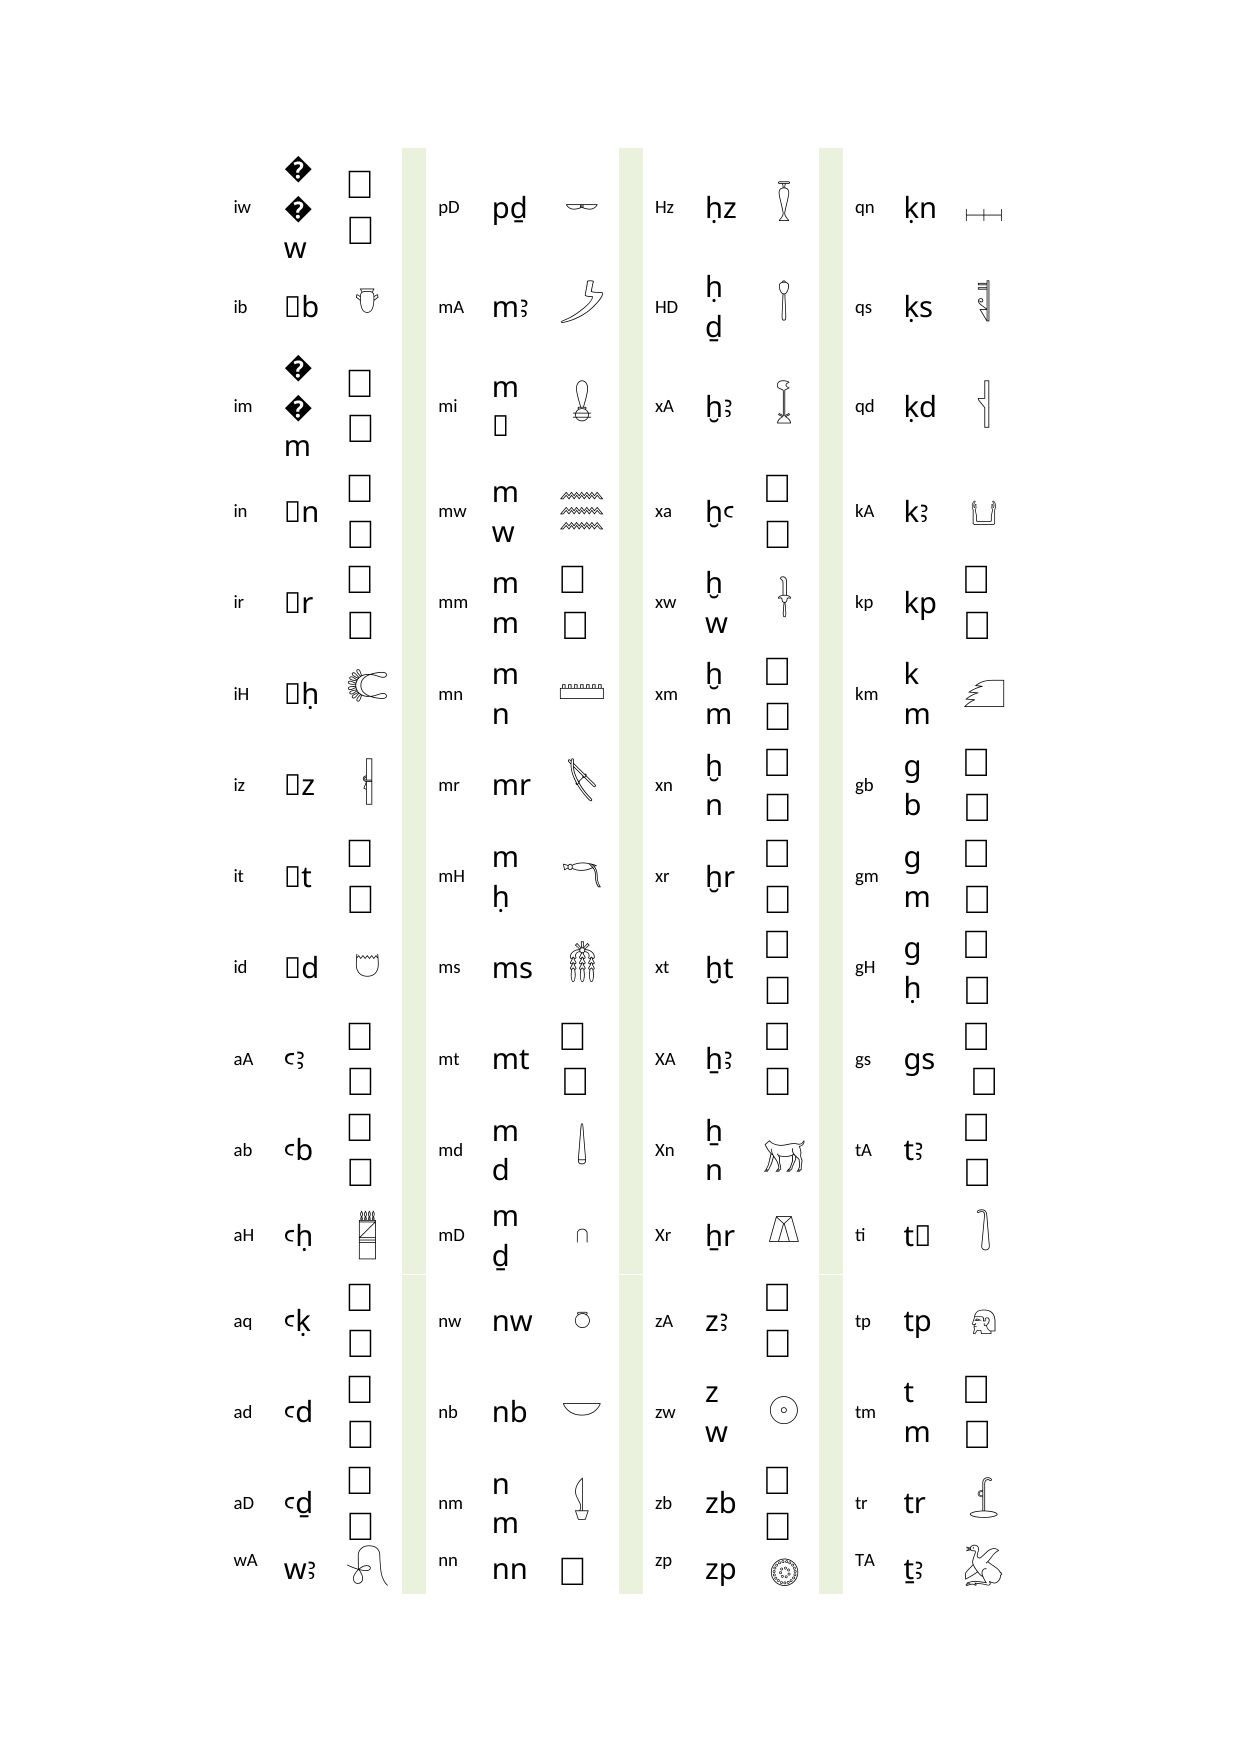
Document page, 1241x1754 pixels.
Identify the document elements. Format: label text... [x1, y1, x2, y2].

table_cell [402, 921, 426, 1013]
table_cell [819, 921, 843, 1013]
table_cell kp [843, 556, 892, 648]
table_cell nb [426, 1366, 480, 1457]
table_cell 𓅭 [750, 1275, 819, 1366]
table_cell 𓈍 [750, 465, 819, 556]
table_cell ẖr [693, 1195, 750, 1274]
table_cell 𓅠 [949, 830, 1019, 921]
table_cell tr [892, 1457, 949, 1548]
table_cell 𓏇 [546, 346, 619, 465]
table_cell 𓃁 [333, 1104, 402, 1195]
table_cell 𓍘 [949, 1195, 1019, 1274]
table_cell 𓀒 [750, 830, 819, 921]
table_cell km [843, 648, 892, 739]
table_cell 𓎟 [546, 1366, 619, 1457]
table_cell 𓇾 [949, 1104, 1019, 1195]
table_cell 𓌳 [546, 267, 619, 346]
table_cell gm [843, 830, 892, 921]
table_cell [819, 1457, 843, 1548]
table_cell ad [221, 1366, 272, 1457]
table_cell mD [426, 1195, 480, 1274]
table_cell ꜥḏ [272, 1457, 333, 1548]
table_cell 𓆛 [333, 465, 402, 556]
table_cell iz [221, 739, 272, 830]
table_cell 𓇒 [546, 1548, 619, 1594]
table_cell 𓁶 [949, 1275, 1019, 1366]
table_cell 𓎿 [750, 148, 819, 267]
table_cell [619, 1457, 643, 1548]
table_cell [619, 465, 643, 556]
table_cell [402, 1366, 426, 1457]
table_cell 𓌨 [750, 1195, 819, 1274]
table_cell ꜥb [272, 1104, 333, 1195]
table_cell 𓉥 [333, 1195, 402, 1274]
table_cell 𓍯 [333, 1548, 402, 1594]
table_cell mt [480, 1013, 546, 1104]
table_cell [619, 1275, 643, 1366]
table_cell mn [426, 648, 480, 739]
table_cell kꜣ [892, 465, 949, 556]
table_cell 󺟨m [272, 346, 333, 465]
table_cell tp [892, 1275, 949, 1366]
table_cell 𓆵 [949, 1457, 1019, 1548]
table_cell 𓆝 [333, 1366, 402, 1457]
table_cell ḫꜥ [693, 465, 750, 556]
table_cell 𓌰 [546, 1457, 619, 1548]
table_cell 𓄚 [750, 1104, 819, 1195]
table_cell nm [480, 1457, 546, 1548]
table_cell ḥz [693, 148, 750, 267]
table_cell xA [643, 346, 693, 465]
table_cell t󺟨 [892, 1195, 949, 1274]
table_cell nb [480, 1366, 546, 1457]
table_cell 𓌟 [949, 267, 1019, 346]
table_cell 𓍃 [949, 1366, 1019, 1457]
table_cell qs [843, 267, 892, 346]
table_cell [819, 1013, 843, 1104]
table_cell gm [892, 830, 949, 921]
table_cell tr [843, 1457, 892, 1548]
table_cell [402, 1548, 426, 1594]
table_cell nw [480, 1275, 546, 1366]
table_cell [819, 1275, 843, 1366]
table_cell 𓌸 [546, 739, 619, 830]
table_cell kA [843, 465, 892, 556]
table_cell xa [643, 465, 693, 556]
table_cell 𓂓 [949, 465, 1019, 556]
table_cell ṯꜣ [892, 1548, 949, 1594]
table_cell [619, 648, 643, 739]
table_cell mH [426, 830, 480, 921]
table_cell iH [221, 648, 272, 739]
table_cell it [221, 830, 272, 921]
table_cell km [892, 648, 949, 739]
table_cell ḫw [693, 556, 750, 648]
table_cell kp [892, 556, 949, 648]
table_cell 𓐪 [949, 346, 1019, 465]
table_cell mḥ [480, 830, 546, 921]
table_cell gH [843, 921, 892, 1013]
table_cell [819, 1104, 843, 1195]
table_cell 𓅧 [333, 1275, 402, 1366]
table_cell qn [843, 148, 892, 267]
table_cell [402, 1275, 426, 1366]
table_cell [402, 1013, 426, 1104]
table_cell zp [693, 1548, 750, 1594]
table_cell 󺟨b [272, 267, 333, 346]
table_cell tp [843, 1275, 892, 1366]
table_cell 𓂸 [546, 1013, 619, 1104]
table_cell mḏ [480, 1195, 546, 1274]
table_cell 𓊗 [750, 1548, 819, 1594]
table_cell gs [843, 1013, 892, 1104]
table_cell ḳd [892, 346, 949, 465]
table_cell iw [221, 148, 272, 267]
table_cell md [480, 1104, 546, 1195]
table_cell [819, 1366, 843, 1457]
table_cell 𓌃 [546, 1104, 619, 1195]
table_cell [619, 739, 643, 830]
table_cell [619, 1548, 643, 1594]
table_cell [619, 921, 643, 1013]
table_cell 𓎔 [546, 830, 619, 921]
table_cell HD [643, 267, 693, 346]
table_cell 𓌾 [333, 830, 402, 921]
table_cell Xr [643, 1195, 693, 1274]
table_cell ꜥd [272, 1366, 333, 1457]
table_cell ms [480, 921, 546, 1013]
table_cell zb [643, 1457, 693, 1548]
table_cell [619, 1104, 643, 1195]
table_cell pD [426, 148, 480, 267]
table_cell xw [643, 556, 693, 648]
table_cell tm [892, 1366, 949, 1457]
table_cell ms [426, 921, 480, 1013]
table_cell [402, 1457, 426, 1548]
table_cell [402, 556, 426, 648]
table_cell nn [426, 1548, 480, 1594]
table_cell 𓅬 [949, 739, 1019, 830]
table_cell ḥḏ [693, 267, 750, 346]
table_cell wꜣ [272, 1548, 333, 1594]
table_cell gb [843, 739, 892, 830]
table_cell ẖn [693, 1104, 750, 1195]
table_cell aA [221, 1013, 272, 1104]
table_cell mm [426, 556, 480, 648]
table_cell 𓌤 [333, 648, 402, 739]
table_cell 𓐛 [333, 346, 402, 465]
table_cell gb [892, 739, 949, 830]
table_cell 𓂾 [949, 921, 1019, 1013]
table_cell [819, 830, 843, 921]
table_cell xr [643, 830, 693, 921]
table_cell 𓅯 [750, 739, 819, 830]
table_cell XA [643, 1013, 693, 1104]
table_cell [819, 465, 843, 556]
table_cell Hz [643, 148, 693, 267]
table_cell zp [643, 1548, 693, 1594]
table_cell 𓎆 [546, 1195, 619, 1274]
table_cell xt [643, 921, 693, 1013]
table_cell [402, 148, 426, 267]
table_cell 𓅔 [546, 556, 619, 648]
table_cell [819, 739, 843, 830]
table_cell xn [643, 739, 693, 830]
table_cell zꜣ [693, 1275, 750, 1366]
table_cell 𓌉 [750, 267, 819, 346]
table_cell gs [892, 1013, 949, 1104]
table_cell 󺟨ḥ [272, 648, 333, 739]
table_cell ab [221, 1104, 272, 1195]
table_cell zw [643, 1366, 693, 1457]
table_cell aD [221, 1457, 272, 1548]
table_cell ḳs [892, 267, 949, 346]
table_cell xm [643, 648, 693, 739]
table_cell ḳn [892, 148, 949, 267]
table_cell mꜣ [480, 267, 546, 346]
table_cell 𓐛 [949, 1013, 1019, 1104]
table_cell [819, 648, 843, 739]
table_cell 𓆼 [750, 346, 819, 465]
table_cell tm [843, 1366, 892, 1457]
table_cell ir [221, 556, 272, 648]
table_cell 𓈀 [333, 148, 402, 267]
table_cell zw [693, 1366, 750, 1457]
table_cell ḫꜣ [693, 346, 750, 465]
table_cell [402, 830, 426, 921]
table_cell [819, 1548, 843, 1594]
table_cell [402, 1195, 426, 1274]
table_cell ḫn [693, 739, 750, 830]
table_cell mr [426, 739, 480, 830]
table_cell 󺟨w [272, 148, 333, 267]
table_cell [619, 148, 643, 267]
table_cell [402, 648, 426, 739]
table_cell qd [843, 346, 892, 465]
table_cell TA [843, 1548, 892, 1594]
table_cell tA [843, 1104, 892, 1195]
table_cell id [221, 921, 272, 1013]
table_cell 𓄣 [333, 267, 402, 346]
table_cell mn [480, 648, 546, 739]
table_cell tꜣ [892, 1104, 949, 1195]
table_cell [819, 267, 843, 346]
table_cell mw [426, 465, 480, 556]
table_cell md [426, 1104, 480, 1195]
table_cell 𓐖 [949, 148, 1019, 267]
table_cell 𓆱 [750, 921, 819, 1013]
table_cell [619, 267, 643, 346]
table_cell [819, 148, 843, 267]
table_cell [619, 830, 643, 921]
table_cell ꜥḳ [272, 1275, 333, 1366]
table_cell Xn [643, 1104, 693, 1195]
table_cell 𓋉 [750, 648, 819, 739]
table_cell 𓇳 [750, 1366, 819, 1457]
table_cell [819, 346, 843, 465]
table_cell zb [693, 1457, 750, 1548]
table_cell [402, 739, 426, 830]
table_cell 𓈗 [546, 465, 619, 556]
table_cell aH [221, 1195, 272, 1274]
table_cell 𓅷 [949, 1548, 1019, 1594]
table_cell 𓈞 [333, 921, 402, 1013]
table_cell 𓊄 [750, 1457, 819, 1548]
table_cell 𓁹 [333, 556, 402, 648]
table_cell zA [643, 1275, 693, 1366]
table_cell [819, 556, 843, 648]
table_cell 󺟨d [272, 921, 333, 1013]
table_cell 𓄟 [546, 921, 619, 1013]
table_cell [402, 465, 426, 556]
table_cell nn [480, 1548, 546, 1594]
table_cell 󺟨n [272, 465, 333, 556]
table_cell mt [426, 1013, 480, 1104]
table_cell [619, 346, 643, 465]
table_cell aq [221, 1275, 272, 1366]
table_cell nw [426, 1275, 480, 1366]
table_cell 𓇩 [333, 739, 402, 830]
table_cell 𓉻 [333, 1013, 402, 1104]
table_cell ꜥḥ [272, 1195, 333, 1274]
table_cell in [221, 465, 272, 556]
table_cell gḥ [892, 921, 949, 1013]
table_cell mw [480, 465, 546, 556]
table_cell ḫm [693, 648, 750, 739]
table_cell ti [843, 1195, 892, 1274]
table_cell [619, 1195, 643, 1274]
table_cell 𓋽 [750, 556, 819, 648]
table_cell ib [221, 267, 272, 346]
table_cell [619, 1013, 643, 1104]
table_cell [619, 556, 643, 648]
table_cell 𓏌 [546, 1275, 619, 1366]
table_cell nm [426, 1457, 480, 1548]
table_cell 󺟨t [272, 830, 333, 921]
table_cell ḫr [693, 830, 750, 921]
table_cell mi [426, 346, 480, 465]
table_cell m󺟨 [480, 346, 546, 465]
table_cell 𓌔 [546, 148, 619, 267]
table_cell ꜥꜣ [272, 1013, 333, 1104]
table_cell [819, 1195, 843, 1274]
table_cell mr [480, 739, 546, 830]
table_cell [619, 1366, 643, 1457]
table_cell mA [426, 267, 480, 346]
table_cell im [221, 346, 272, 465]
table_cell [402, 267, 426, 346]
table_cell pḏ [480, 148, 546, 267]
table_cell mm [480, 556, 546, 648]
table_cell ḫt [693, 921, 750, 1013]
table_cell [402, 1104, 426, 1195]
table_cell 𓎙 [333, 1457, 402, 1548]
table_cell 𓆞 [750, 1013, 819, 1104]
table_cell 󺟨z [272, 739, 333, 830]
table_cell 𓊶 [949, 556, 1019, 648]
table_cell 𓏠 [546, 648, 619, 739]
table_cell [402, 346, 426, 465]
table_cell ẖꜣ [693, 1013, 750, 1104]
table_cell 𓆎 [949, 648, 1019, 739]
table_cell 󺟨r [272, 556, 333, 648]
table_cell wA [221, 1548, 272, 1594]
